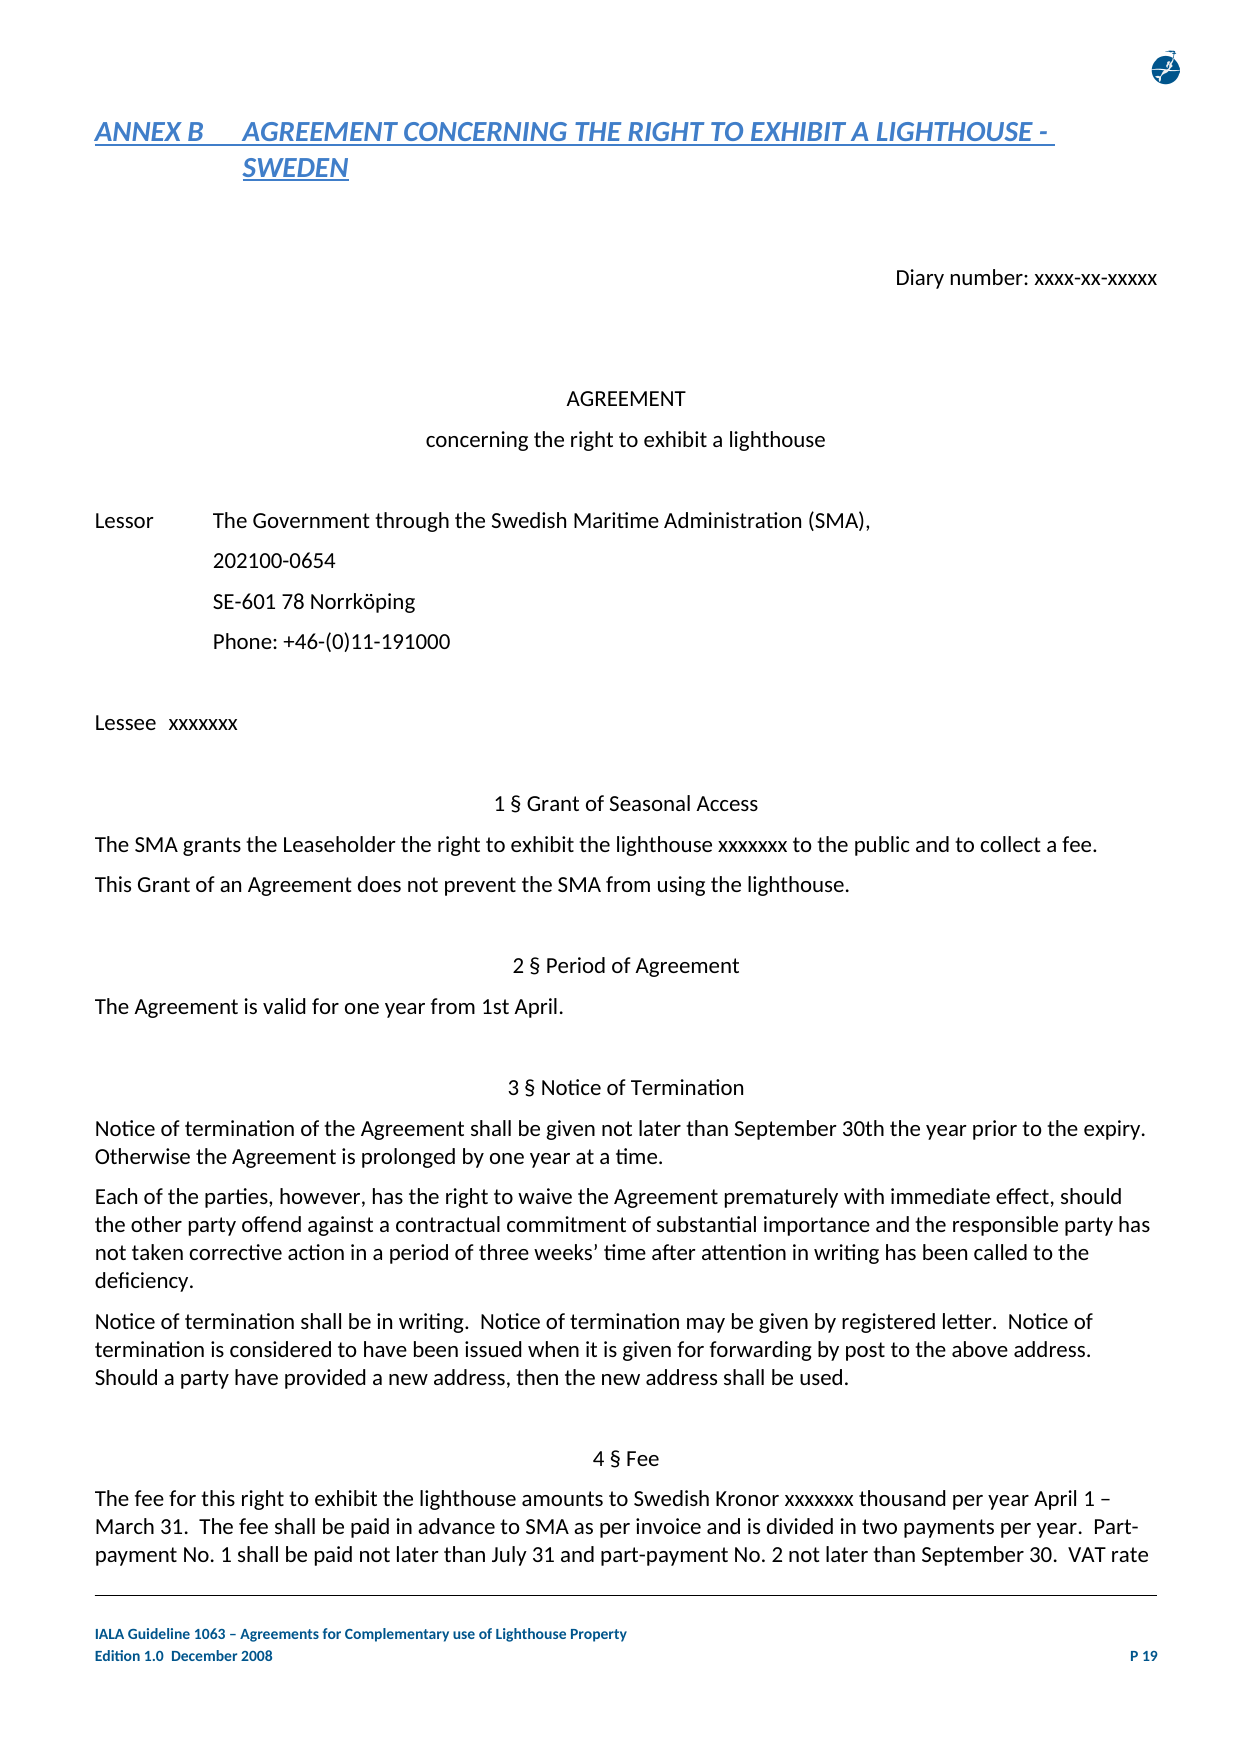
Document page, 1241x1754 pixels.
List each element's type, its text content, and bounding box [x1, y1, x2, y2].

text 3 § Notice of Termination [94, 1073, 1157, 1101]
text 4 § Fee [94, 1444, 1157, 1472]
text Diary number: xxxx-xx-xxxxx [94, 263, 1157, 291]
text Lessee xxxxxxx [94, 708, 1157, 737]
text AGREEMENT CONCERNING THE RIGHT TO EXHIBIT A LIGHTHOUSE - SWEDEN [94, 113, 1157, 185]
text Each of the parties, however, has the right to waive the Agreement prematurely with immediate effect, should the other party offend against a contractual commitment of substantial importance and the responsible party has not taken corrective action in a period of three weeks’ time after attention in writing has been called to the deficiency. [94, 1182, 1157, 1294]
text This Grant of an Agreement does not prevent the SMA from using the lighthouse. [94, 871, 1157, 899]
text Notice of termination of the Agreement shall be given not later than September 30th the year prior to the expiry. Otherwise the Agreement is prolonged by one year at a time. [94, 1114, 1157, 1170]
text SE-601 78 Norrköping [213, 587, 1157, 615]
text 2 § Period of Agreement [94, 952, 1157, 980]
text The Agreement is valid for one year from 1st April. [94, 992, 1157, 1020]
text AGREEMENT [94, 384, 1157, 412]
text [94, 1484, 1157, 1568]
text The SMA grants the Leaseholder the right to exhibit the lighthouse xxxxxxx to the public and to collect a fee. [94, 830, 1157, 858]
text Phone: +46-(0)11-191000 [213, 627, 1157, 656]
text 202100-0654 [213, 546, 1157, 574]
text Lessor The Government through the Swedish Maritime Administration (SMA), [94, 506, 1157, 534]
text 1 § Grant of Seasonal Access [94, 789, 1157, 818]
picture [1120, 0, 1239, 119]
text concerning the right to exhibit a lighthouse [94, 425, 1157, 453]
text Notice of termination shall be in writing. Notice of termination may be given by registered letter. Notice of termination is considered to have been issued when it is given for forwarding by post to the above address. Should a party have provided a new address, then the new address shall be used. [94, 1307, 1157, 1391]
